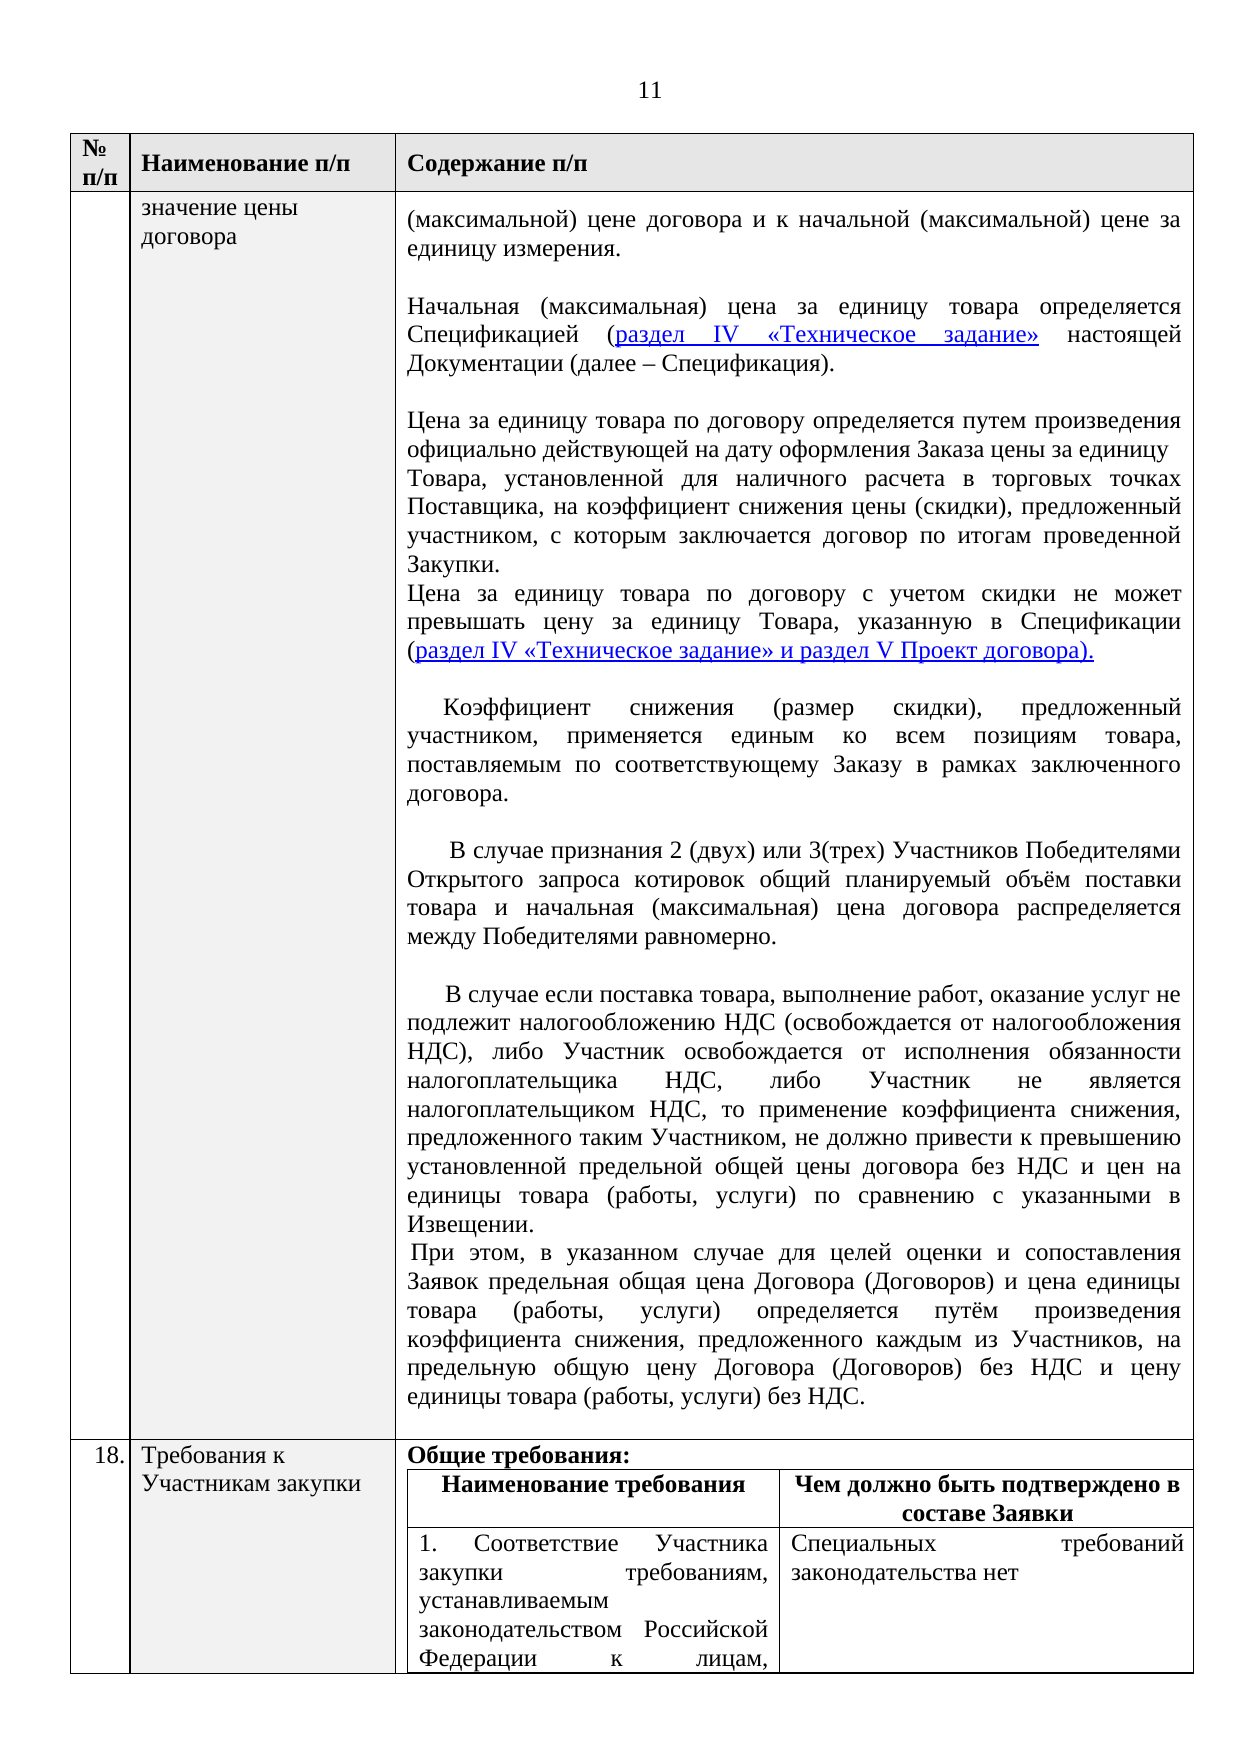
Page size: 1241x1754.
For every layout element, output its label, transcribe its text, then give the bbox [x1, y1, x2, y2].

table_header № п/п [71, 134, 129, 191]
table_cell [71, 192, 129, 1439]
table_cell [131, 192, 395, 1439]
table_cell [396, 192, 1193, 1439]
table_cell [71, 1440, 129, 1673]
table_cell Требования к Участникам закупки [131, 1440, 395, 1673]
table_header Содержание п/п [396, 134, 1193, 191]
table_header Наименование п/п [131, 134, 395, 191]
